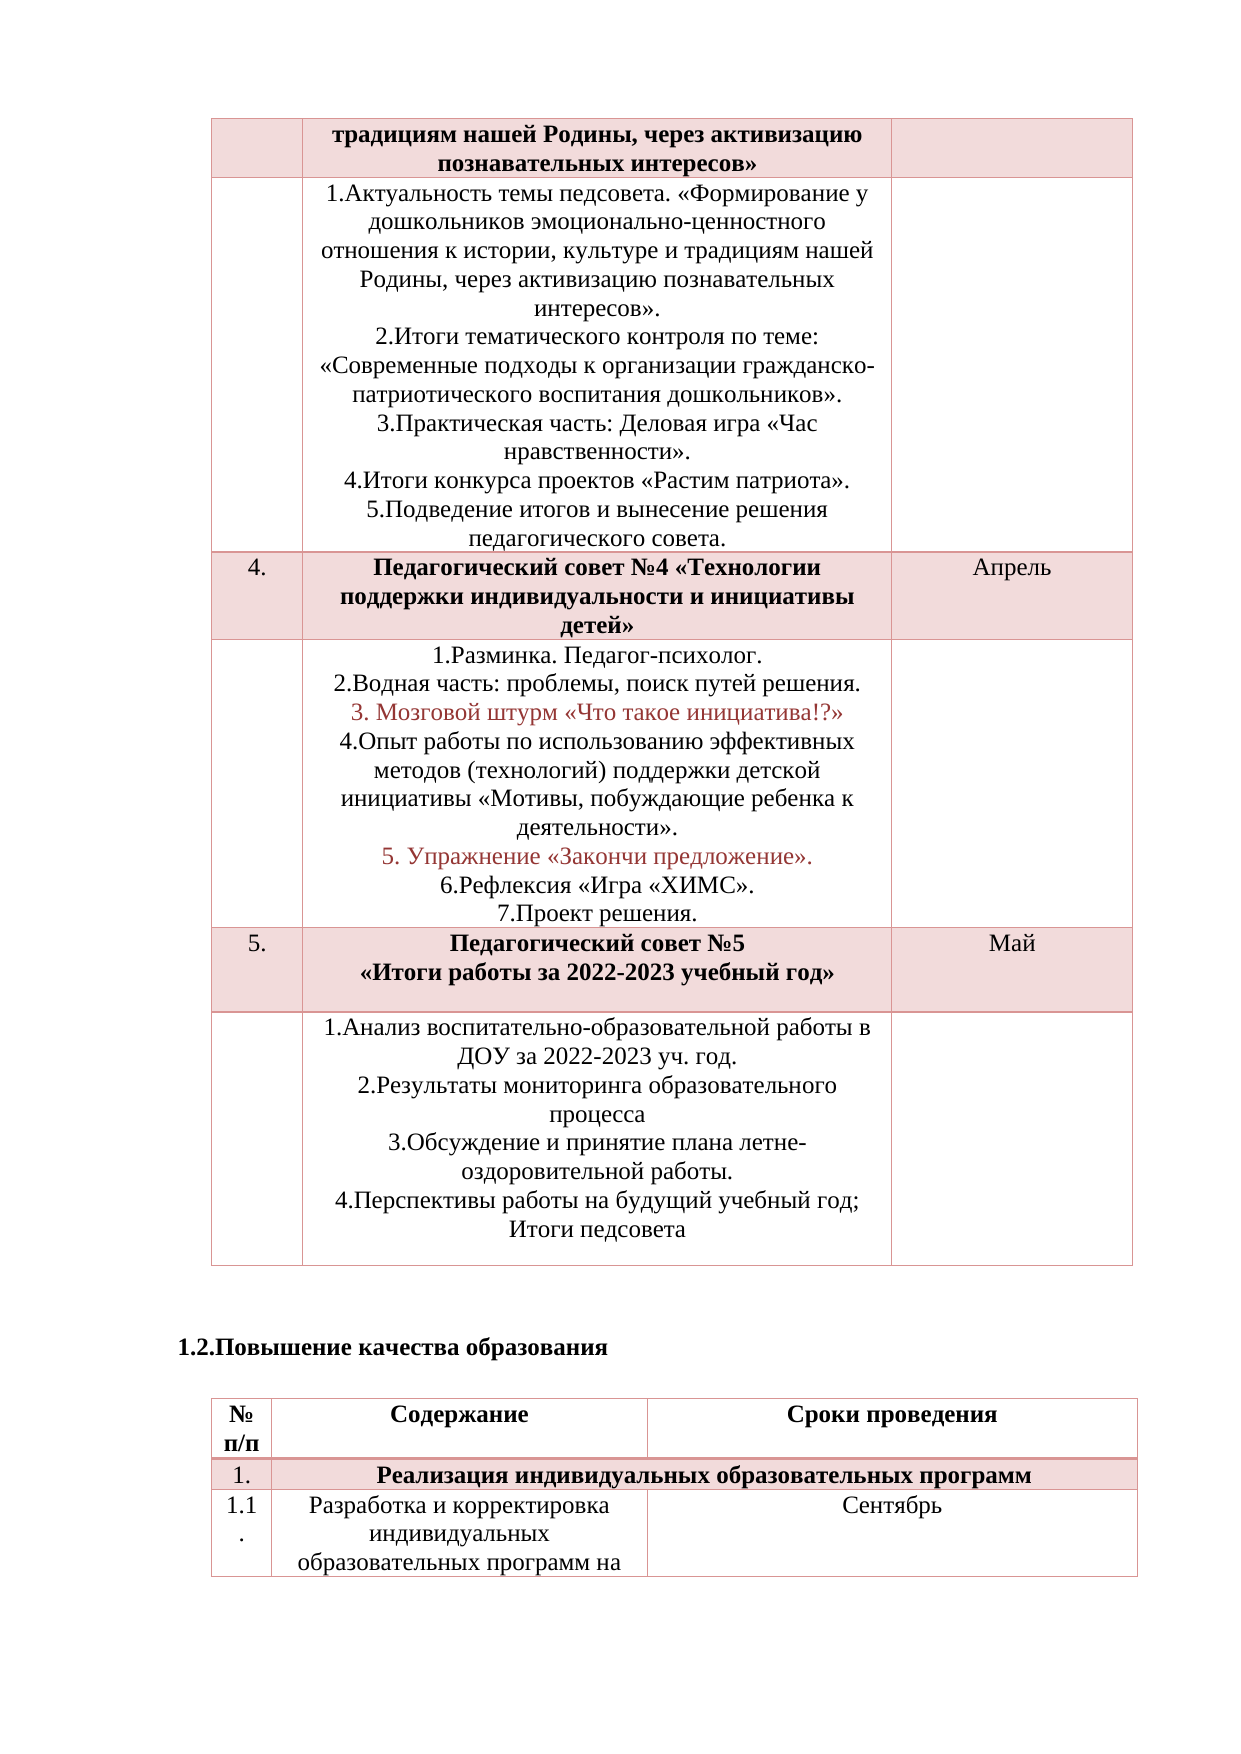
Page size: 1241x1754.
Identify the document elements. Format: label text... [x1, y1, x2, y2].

table_cell [212, 178, 302, 551]
table_cell 5. [212, 928, 302, 1011]
table_cell Педагогический совет №4 «Технологии поддержки индивидуальности и инициативы детей» [303, 553, 891, 639]
table_cell Педагогический совет №5 «Итоги работы за 2022-2023 учебный год» [303, 928, 891, 1011]
table_cell [212, 640, 302, 927]
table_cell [303, 119, 891, 177]
text 1.2.Повышение качества образования [177, 1332, 1152, 1361]
table_cell 1.Анализ воспитательно-образовательной работы в ДОУ за 2022-2023 уч. год. 2.Результаты мониторинга образовательного процесса 3.Обсуждение и принятие плана летне-оздоровительной работы. 4.Перспективы работы на будущий учебный год; Итоги педсовета [303, 1013, 891, 1265]
table_cell Сентябрь [648, 1490, 1137, 1576]
table_cell [892, 640, 1132, 927]
table_cell 1.Актуальность темы педсовета. «Формирование у дошкольников эмоционально-ценностного отношения к истории, культуре и традициям нашей Родины, через активизацию познавательных интересов». 2.Итоги тематического контроля по теме: «Современные подходы к организации гражданско-патриотического воспитания дошкольников». 3.Практическая часть: Деловая игра «Час нравственности». 4.Итоги конкурса проектов «Растим патриота». 5.Подведение итогов и вынесение решения педагогического совета. [303, 178, 891, 551]
table_cell Апрель [892, 553, 1132, 639]
table_cell Февраль [892, 119, 1132, 177]
table_cell [212, 1013, 302, 1265]
table_header Сроки проведения [648, 1399, 1137, 1457]
table_header Содержание [272, 1399, 647, 1457]
table_cell [892, 178, 1132, 551]
table_cell 1.1. [212, 1490, 271, 1576]
table_cell 3. [212, 119, 302, 177]
table_cell Реализация индивидуальных образовательных программ [272, 1460, 1137, 1489]
table_cell Май [892, 928, 1132, 1011]
table_cell 1.Разминка. Педагог-психолог. 2.Водная часть: проблемы, поиск путей решения. 3. Мозговой штурм «Что такое инициатива!?» 4.Опыт работы по использованию эффективных методов (технологий) поддержки детской инициативы «Мотивы, побуждающие ребенка к деятельности». 5. Упражнение «Закончи предложение». 6.Рефлексия «Игра «ХИМС». 7.Проект решения. [303, 640, 891, 927]
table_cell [272, 1490, 647, 1576]
table_header № п/п [212, 1399, 271, 1457]
table_cell 4. [212, 553, 302, 639]
table_cell 1. [212, 1460, 271, 1489]
table_cell [892, 1013, 1132, 1265]
